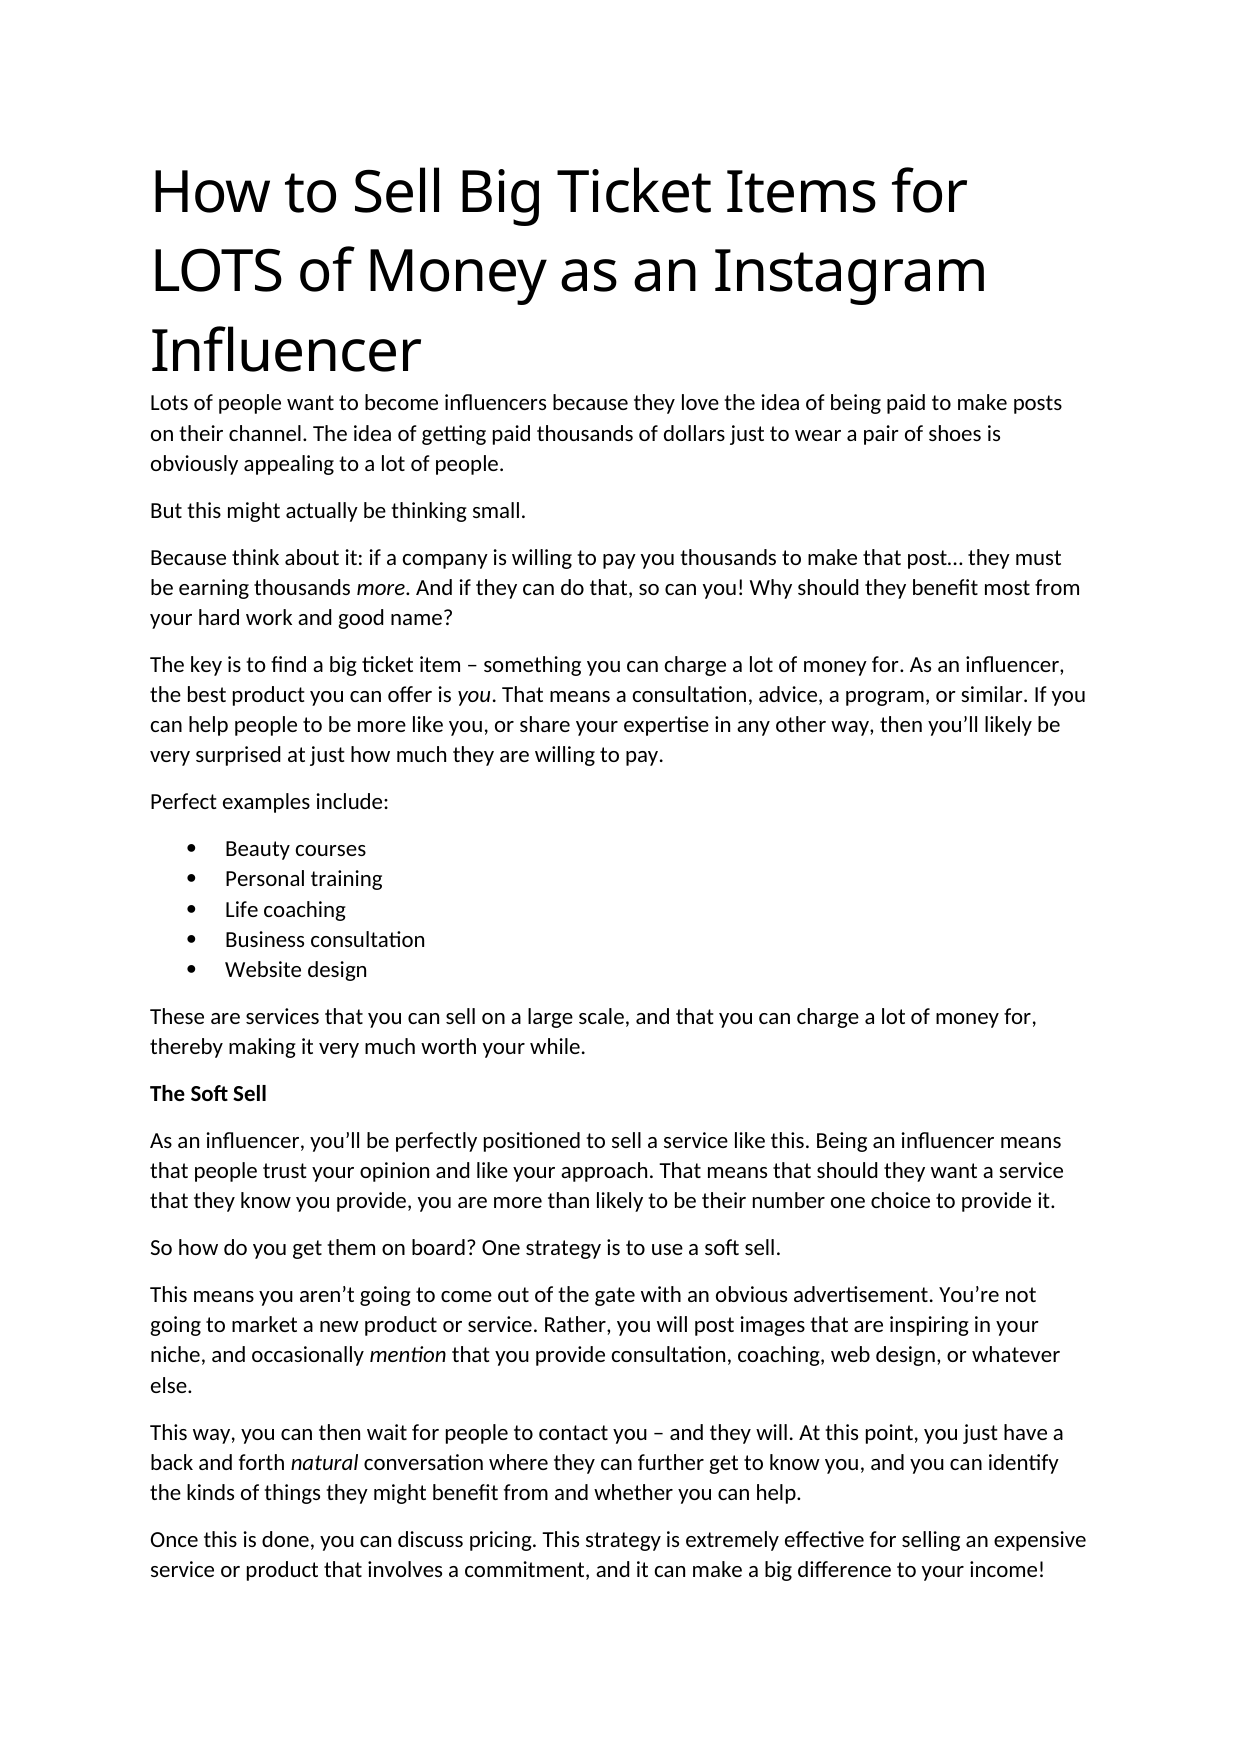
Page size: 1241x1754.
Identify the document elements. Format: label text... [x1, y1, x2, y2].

list Personal training [187, 864, 1090, 892]
text Lots of people want to become influencers because they love the idea of being paid to make posts on their channel. The idea of getting paid thousands of dollars just to wear a pair of shoes is obviously appealing to a lot of people. [150, 388, 1090, 477]
text Once this is done, you can discuss pricing. This strategy is extremely effective for selling an expensive service or product that involves a commitment, and it can make a big difference to your income! [150, 1525, 1090, 1583]
list Life coaching [187, 895, 1090, 923]
list Beauty courses [187, 834, 1090, 862]
text These are services that you can sell on a large scale, and that you can charge a lot of money for, thereby making it very much worth your while. [150, 1002, 1090, 1060]
text This way, you can then wait for people to contact you – and they will. At this point, you just have a back and forth natural conversation where they can further get to know you, and you can identify the kinds of things they might benefit from and whether you can help. [150, 1418, 1090, 1506]
text As an influencer, you’ll be perfectly positioned to sell a service like this. Being an influencer means that people trust your opinion and like your approach. That means that should they want a service that they know you provide, you are more than likely to be their number one choice to provide it. [150, 1126, 1090, 1214]
text Because think about it: if a company is willing to pay you thousands to make that post… they must be earning thousands more. And if they can do that, so can you! Why should they benefit most from your hard work and good name? [150, 543, 1090, 631]
text Perfect examples include: [150, 787, 1090, 815]
title How to Sell Big Ticket Items for LOTS of Money as an Instagram Influencer [150, 150, 1090, 388]
text But this might actually be thinking small. [150, 496, 1090, 524]
list Website design [187, 955, 1090, 983]
text The Soft Sell [150, 1079, 1090, 1107]
list Business consultation [187, 925, 1090, 953]
text This means you aren’t going to come out of the gate with an obvious advertisement. You’re not going to market a new product or service. Rather, you will post images that are inspiring in your niche, and occasionally mention that you provide consultation, coaching, web design, or whatever else. [150, 1280, 1090, 1399]
text So how do you get them on board? One strategy is to use a soft sell. [150, 1233, 1090, 1261]
text The key is to find a big ticket item – something you can charge a lot of money for. As an influencer, the best product you can offer is you. That means a consultation, advice, a program, or similar. If you can help people to be more like you, or share your expertise in any other way, then you’ll likely be very surprised at just how much they are willing to pay. [150, 650, 1090, 768]
